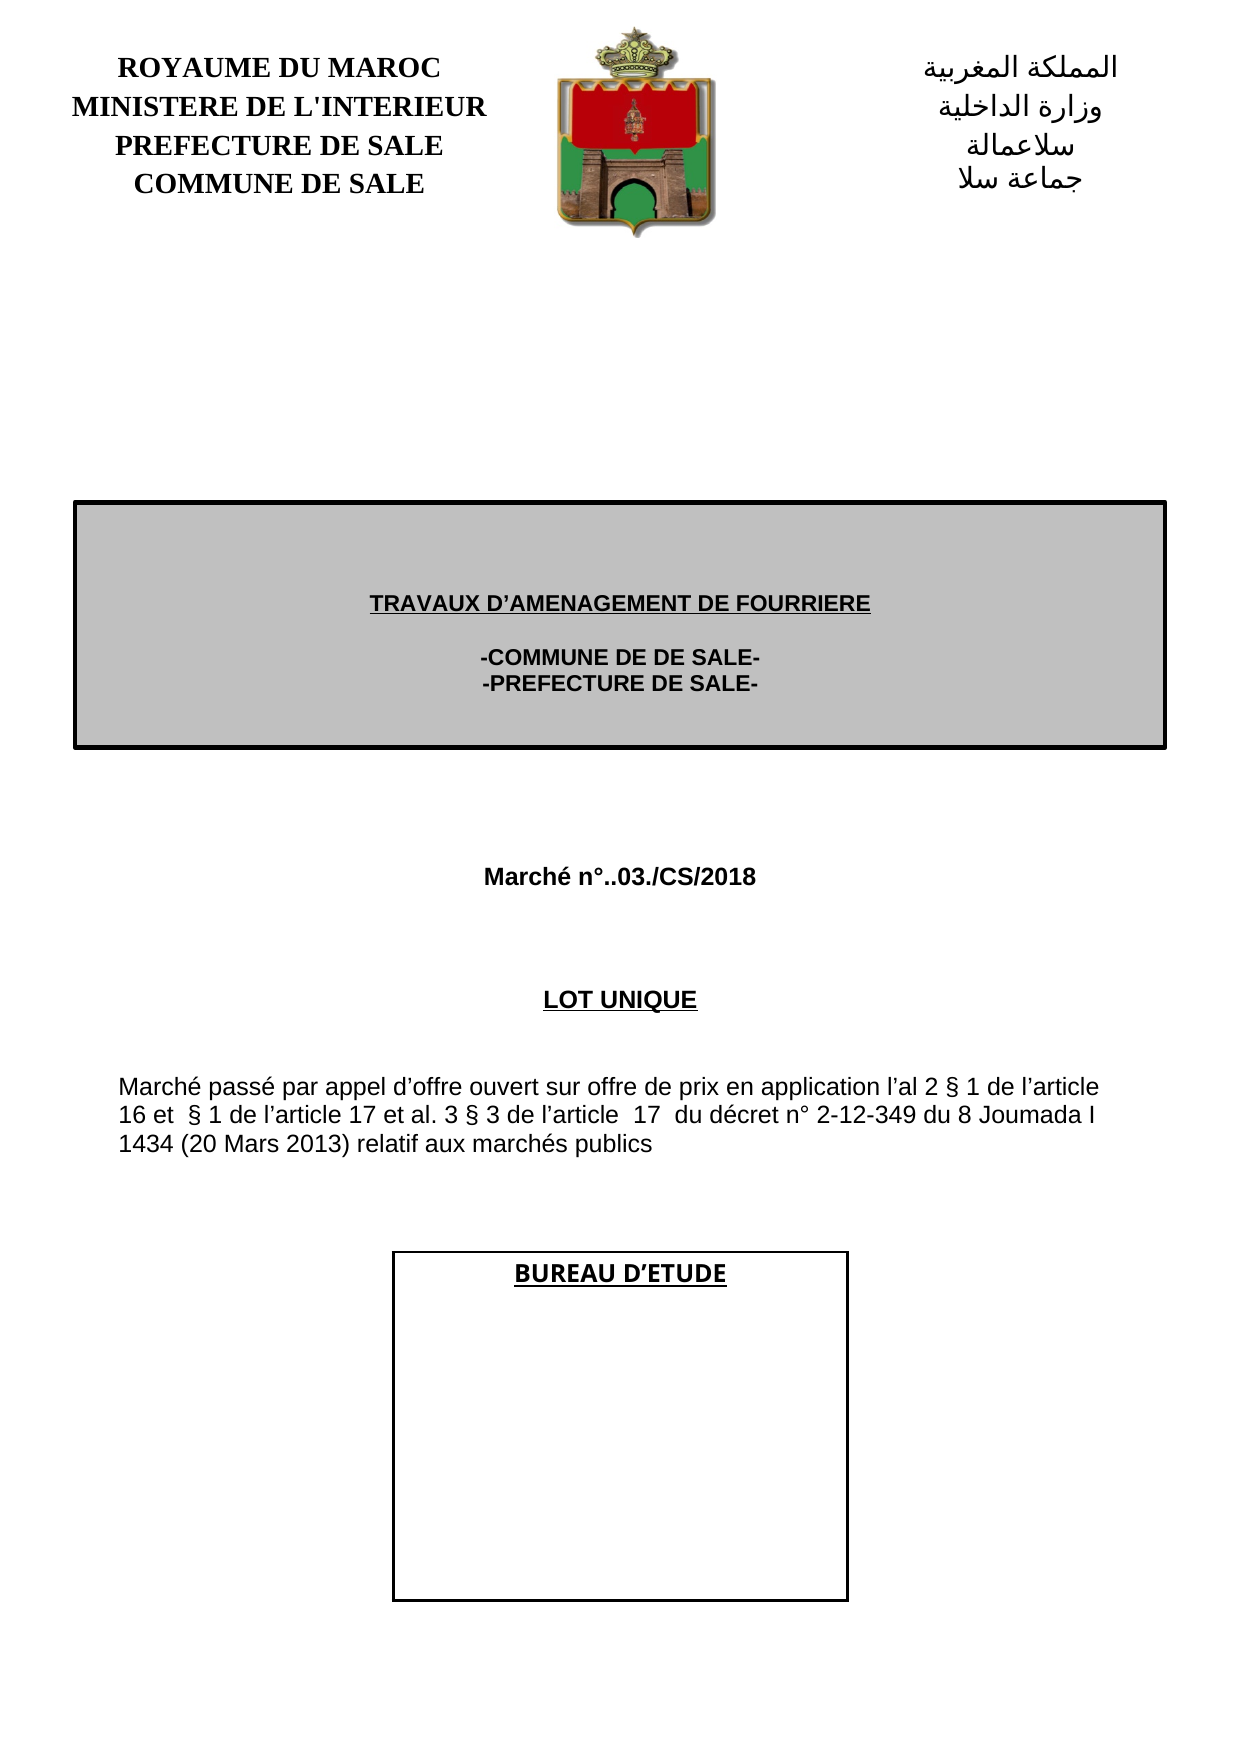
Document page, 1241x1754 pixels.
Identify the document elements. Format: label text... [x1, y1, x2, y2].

text -COMMUNE DE DE SALE- [118, 644, 1122, 670]
text Marché passé par appel d’offre ouvert sur offre de prix en application l’al 2 § 1 de l’article 16 et § 1 de l’article 17 et al. 3 § 3 de l’article 17 du décret n° 2-12-349 du 8 Joumada I 1434 (20 Mars 2013) relatif aux marchés publics [118, 1072, 1122, 1158]
text LOT UNIQUE [118, 985, 1122, 1014]
text -PREFECTURE DE SALE- [118, 670, 1122, 697]
text Marché n°..03./CS/2018 [118, 862, 1122, 890]
table_header BUREAU D’ETUDE [395, 1253, 846, 1598]
text TRAVAUX D’AMENAGEMENT DE FOURRIERE [118, 589, 1122, 617]
picture [553, 26, 719, 238]
